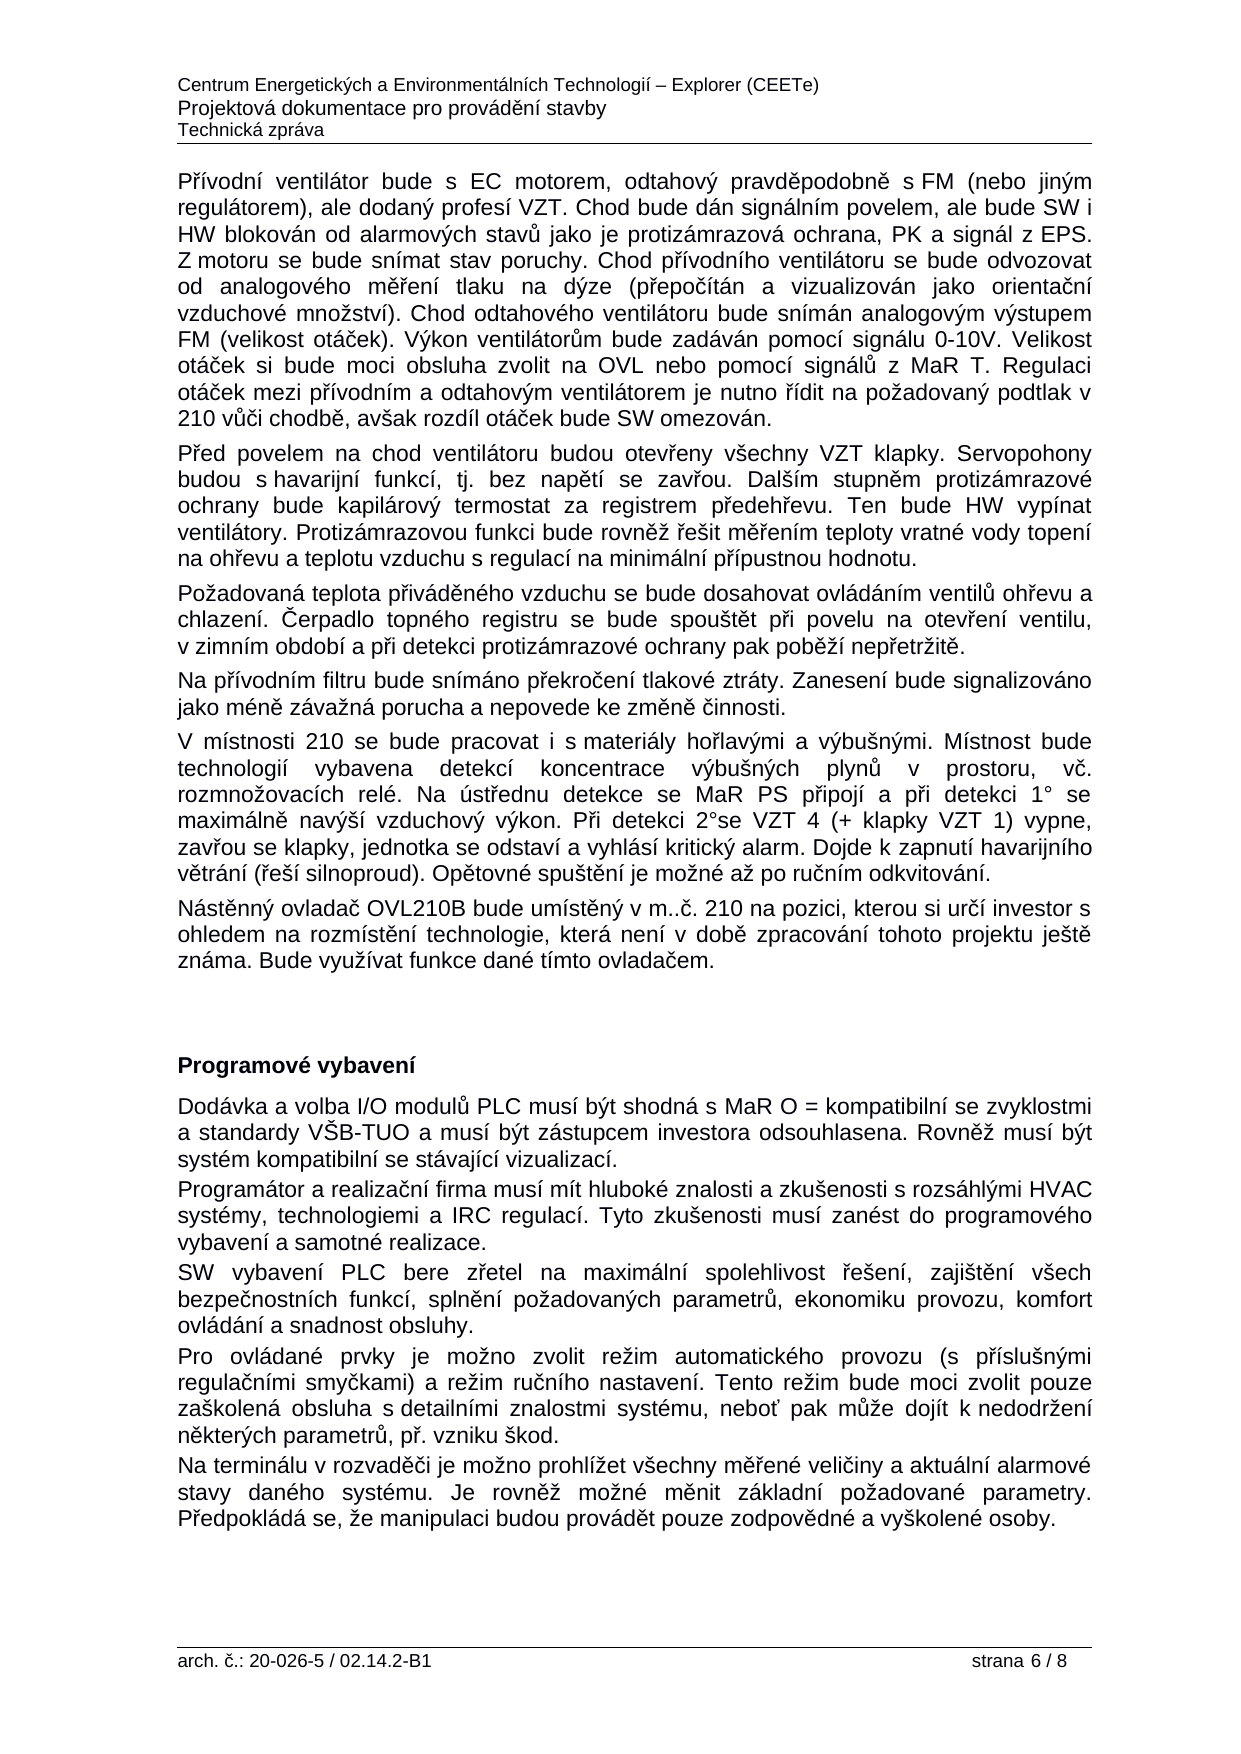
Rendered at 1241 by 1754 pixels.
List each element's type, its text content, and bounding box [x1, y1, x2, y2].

text SW vybavení PLC bere zřetel na maximální spolehlivost řešení, zajištění všech bezpečnostních funkcí, splnění požadovaných parametrů, ekonomiku provozu, komfort ovládání a snadnost obsluhy. [177, 1259, 1092, 1338]
text Pro ovládané prvky je možno zvolit režim automatického provozu (s příslušnými regulačními smyčkami) a režim ručního nastavení. Tento režim bude moci zvolit pouze zaškolená obsluha s detailními znalostmi systému, neboť pak může dojít k nedodržení některých parametrů, př. vzniku škod. [177, 1343, 1092, 1448]
text Na přívodním filtru bude snímáno překročení tlakové ztráty. Zanesení bude signalizováno jako méně závažná porucha a nepovede ke změně činnosti. [177, 667, 1092, 720]
text Nástěnný ovladač OVL210B bude umístěný v m..č. 210 na pozici, kterou si určí investor s ohledem na rozmístění technologie, která není v době zpracování tohoto projektu ještě známa. Bude využívat funkce dané tímto ovladačem. [177, 895, 1092, 974]
text Dodávka a volba I/O modulů PLC musí být shodná s MaR O = kompatibilní se zvyklostmi a standardy VŠB-TUO a musí být zástupcem investora odsouhlasena. Rovněž musí být systém kompatibilní se stávající vizualizací. [177, 1093, 1092, 1172]
text Požadovaná teplota přiváděného vzduchu se bude dosahovat ovládáním ventilů ohřevu a chlazení. Čerpadlo topného registru se bude spouštět při povelu na otevření ventilu, v zimním období a při detekci protizámrazové ochrany pak poběží nepřetržitě. [177, 580, 1092, 659]
text Před povelem na chod ventilátoru budou otevřeny všechny VZT klapky. Servopohony budou s havarijní funkcí, tj. bez napětí se zavřou. Dalším stupněm protizámrazové ochrany bude kapilárový termostat za registrem předehřevu. Ten bude HW vypínat ventilátory. Protizámrazovou funkci bude rovněž řešit měřením teploty vratné vody topení na ohřevu a teplotu vzduchu s regulací na minimální přípustnou hodnotu. [177, 440, 1092, 572]
text Přívodní ventilátor bude s EC motorem, odtahový pravděpodobně s FM (nebo jiným regulátorem), ale dodaný profesí VZT. Chod bude dán signálním povelem, ale bude SW i HW blokován od alarmových stavů jako je protizámrazová ochrana, PK a signál z EPS. Z motoru se bude snímat stav poruchy. Chod přívodního ventilátoru se bude odvozovat od analogového měření tlaku na dýze (přepočítán a vizualizován jako orientační vzduchové množství). Chod odtahového ventilátoru bude snímán analogovým výstupem FM (velikost otáček). Výkon ventilátorům bude zadáván pomocí signálu 0-10V. Velikost otáček si bude moci obsluha zvolit na OVL nebo pomocí signálů z MaR T. Regulaci otáček mezi přívodním a odtahovým ventilátorem je nutno řídit na požadovaný podtlak v 210 vůči chodbě, avšak rozdíl otáček bude SW omezován. [177, 168, 1092, 431]
text Programové vybavení [177, 1052, 1092, 1078]
text Na terminálu v rozvaděči je možno prohlížet všechny měřené veličiny a aktuální alarmové stavy daného systému. Je rovněž možné měnit základní požadované parametry. Předpokládá se, že manipulaci budou provádět pouze zodpovědné a vyškolené osoby. [177, 1452, 1092, 1531]
text Programátor a realizační firma musí mít hluboké znalosti a zkušenosti s rozsáhlými HVAC systémy, technologiemi a IRC regulací. Tyto zkušenosti musí zanést do programového vybavení a samotné realizace. [177, 1176, 1092, 1255]
text V místnosti 210 se bude pracovat i s materiály hořlavými a výbušnými. Místnost bude technologií vybavena detekcí koncentrace výbušných plynů v prostoru, vč. rozmnožovacích relé. Na ústřednu detekce se MaR PS připojí a při detekci 1° se maximálně navýší vzduchový výkon. Při detekci 2°se VZT 4 (+ klapky VZT 1) vypne, zavřou se klapky, jednotka se odstaví a vyhlásí kritický alarm. Dojde k zapnutí havarijního větrání (řeší silnoproud). Opětovné spuštění je možné až po ručním odkvitování. [177, 728, 1092, 886]
